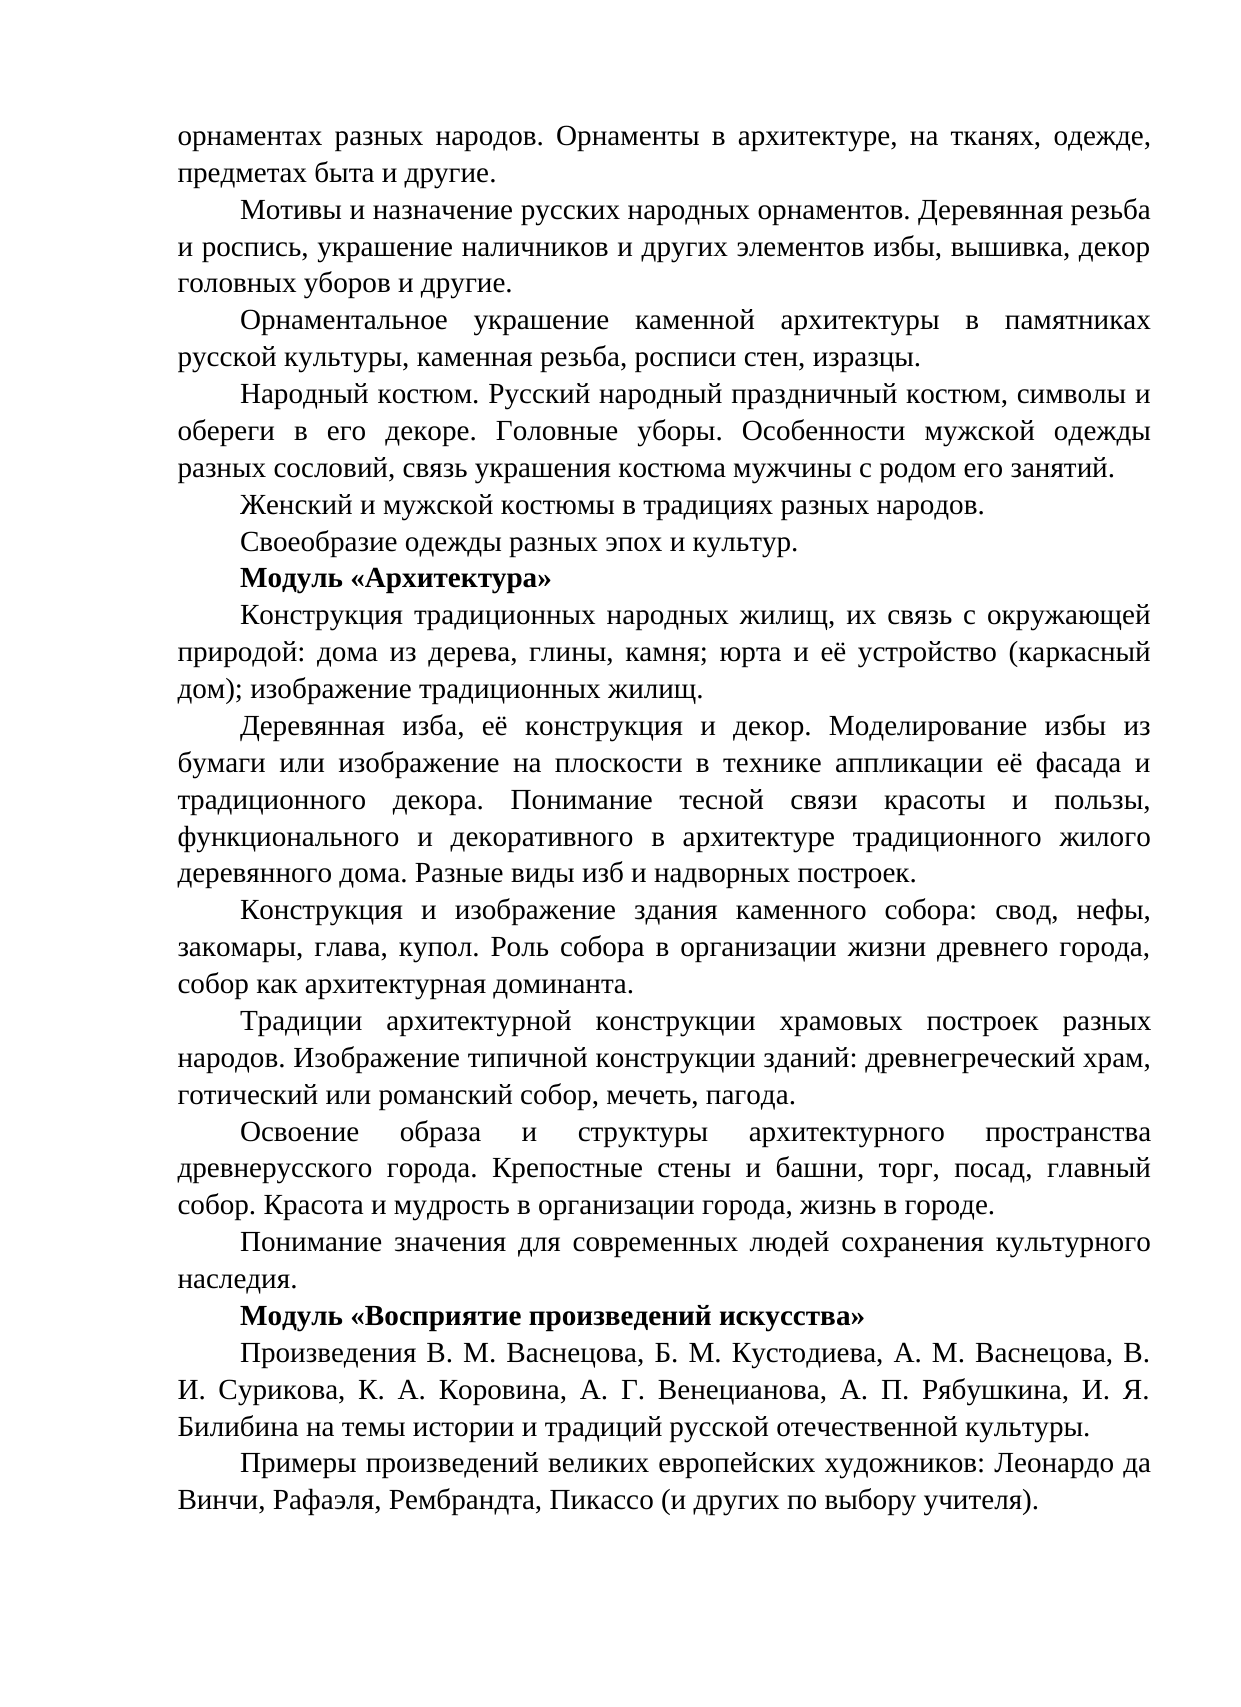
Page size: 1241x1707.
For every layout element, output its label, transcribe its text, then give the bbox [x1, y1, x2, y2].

text Освоение образа и структуры архитектурного пространства древнерусского города. Крепостные стены и башни, торг, посад, главный собор. Красота и мудрость в организации города, жизнь в городе. [177, 1114, 1152, 1221]
text Конструкция и изображение здания каменного собора: свод, нефы, закомары, глава, купол. Роль собора в организации жизни древнего города, собор как архитектурная доминанта. [177, 892, 1152, 1000]
text Традиции архитектурной конструкции храмовых построек разных народов. Изображение типичной конструкции зданий: древнегреческий храм, готический или романский собор, мечеть, пагода. [177, 1003, 1152, 1110]
text Произведения В. М. Васнецова, Б. М. Кустодиева, А. М. Васнецова, В. И. Сурикова, К. А. Коровина, А. Г. Венецианова, А. П. Рябушкина, И. Я. Билибина на темы истории и традиций русской отечественной культуры. [177, 1335, 1152, 1442]
text Понимание значения для современных людей сохранения культурного наследия. [177, 1224, 1152, 1295]
text Модуль «Архитектура» [177, 561, 1152, 594]
text Мотивы и назначение русских народных орнаментов. Деревянная резьба и роспись, украшение наличников и других элементов избы, вышивка, декор головных уборов и другие. [177, 192, 1152, 299]
text Женский и мужской костюмы в традициях разных народов. [177, 487, 1152, 520]
text Народный костюм. Русский народный праздничный костюм, символы и обереги в его декоре. Головные уборы. Особенности мужской одежды разных сословий, связь украшения костюма мужчины с родом его занятий. [177, 376, 1152, 483]
text Деревянная изба, её конструкция и декор. Моделирование избы из бумаги или изображение на плоскости в технике аппликации её фасада и традиционного декора. Понимание тесной связи красоты и пользы, функционального и декоративного в архитектуре традиционного жилого деревянного дома. Разные виды изб и надворных построек. [177, 708, 1152, 889]
text Примеры произведений великих европейских художников: Леонардо да Винчи, Рафаэля, Рембрандта, Пикассо (и других по выбору учителя). [177, 1446, 1152, 1516]
text Своеобразие одежды разных эпох и культур. [177, 524, 1152, 557]
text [177, 118, 1152, 188]
text Модуль «Восприятие произведений искусства» [177, 1298, 1152, 1332]
text Конструкция традиционных народных жилищ, их связь с окружающей природой: дома из дерева, глины, камня; юрта и её устройство (каркасный дом); изображение традиционных жилищ. [177, 597, 1152, 705]
text Орнаментальное украшение каменной архитектуры в памятниках русской культуры, каменная резьба, росписи стен, изразцы. [177, 302, 1152, 373]
